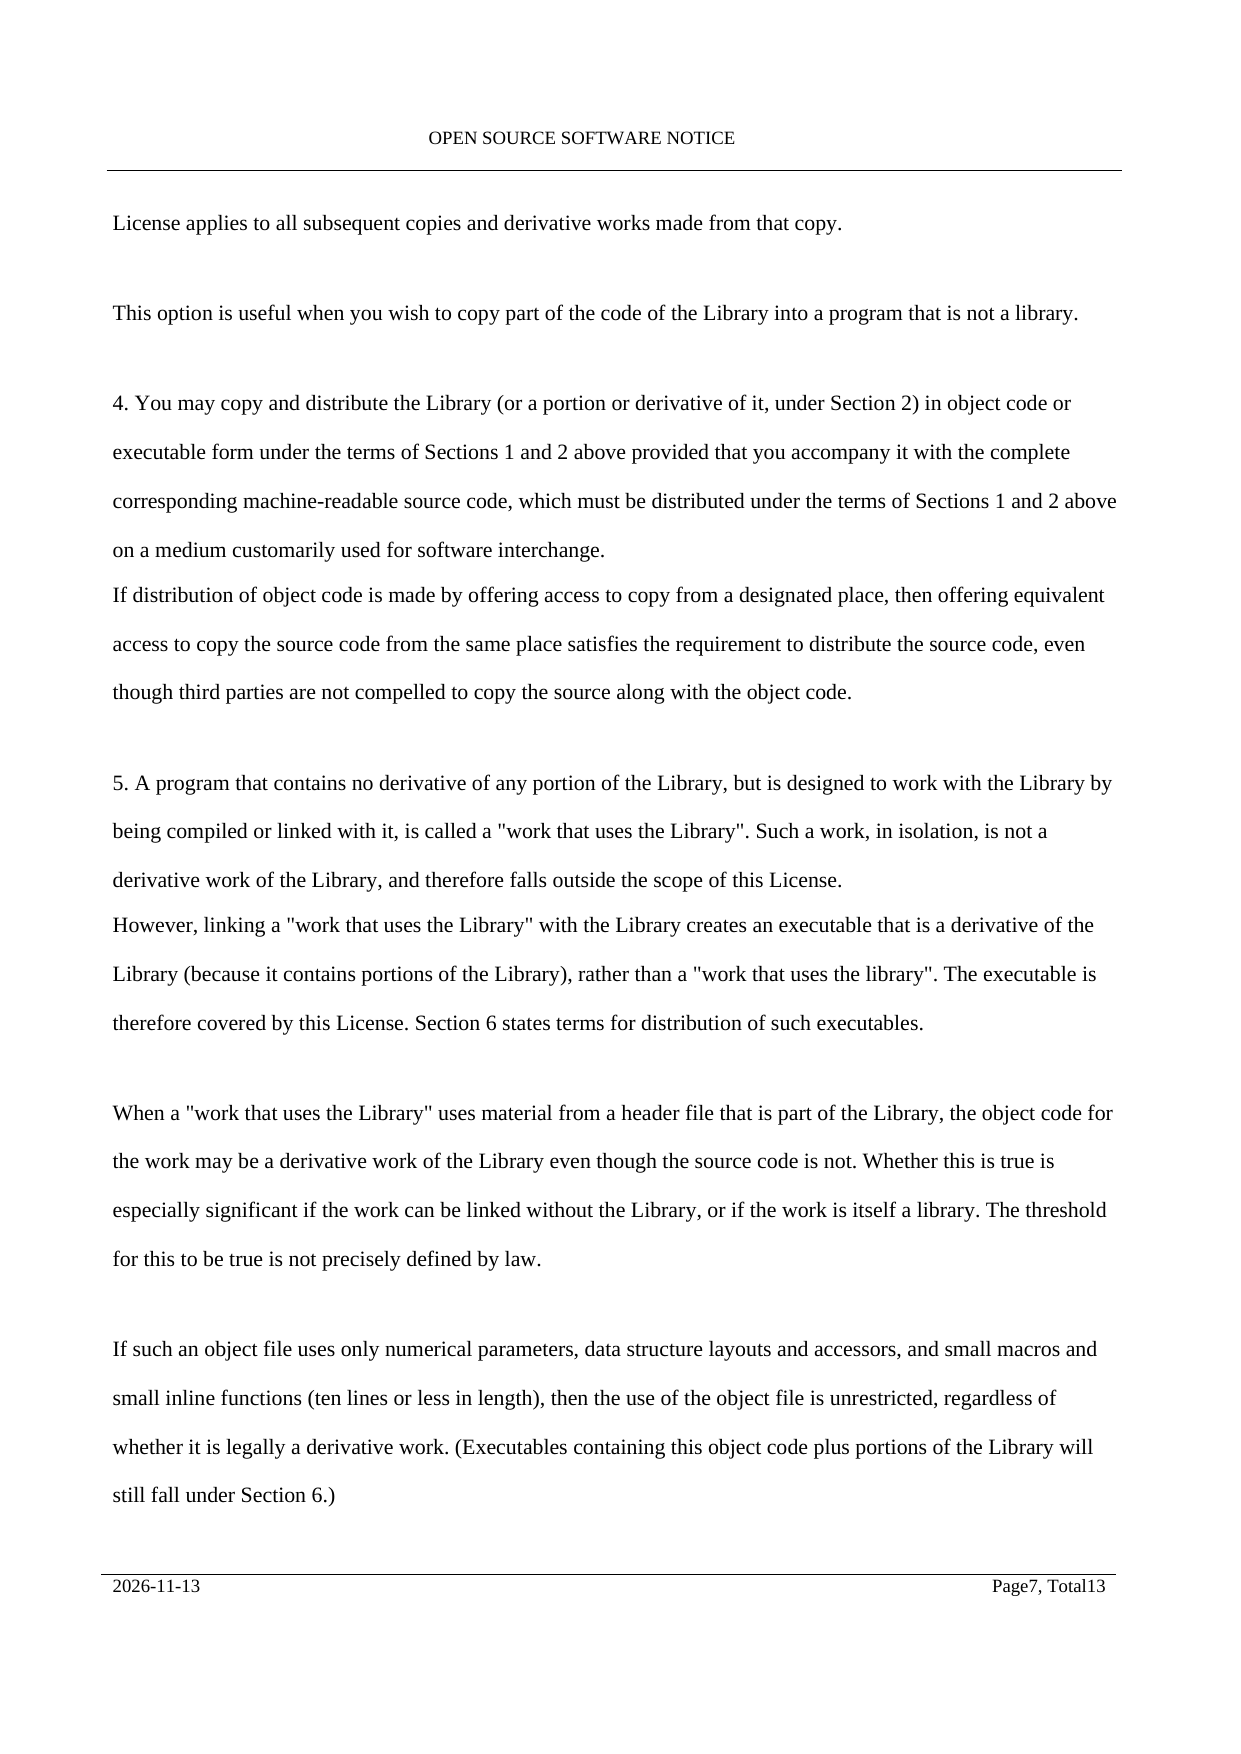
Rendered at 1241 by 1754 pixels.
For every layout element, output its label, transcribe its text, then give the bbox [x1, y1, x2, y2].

text This option is useful when you wish to copy part of the code of the Library into a program that is not a library. [112, 297, 1128, 329]
text 4. You may copy and distribute the Library (or a portion or derivative of it, under Section 2) in object code or executable form under the terms of Sections 1 and 2 above provided that you accompany it with the complete corresponding machine-readable source code, which must be distributed under the terms of Sections 1 and 2 above on a medium customarily used for software interchange. [112, 387, 1128, 566]
text When a "work that uses the Library" uses material from a header file that is part of the Library, the object code for the work may be a derivative work of the Library even though the source code is not. Whether this is true is especially significant if the work can be linked without the Library, or if the work is itself a library. The threshold for this to be true is not precisely defined by law. [112, 1096, 1128, 1275]
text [112, 206, 1128, 239]
text However, linking a "work that uses the Library" with the Library creates an executable that is a derivative of the Library (because it contains portions of the Library), rather than a "work that uses the library". The executable is therefore covered by this License. Section 6 states terms for distribution of such executables. [112, 908, 1128, 1038]
text 5. A program that contains no derivative of any portion of the Library, but is designed to work with the Library by being compiled or linked with it, is called a "work that uses the Library". Such a work, in isolation, is not a derivative work of the Library, and therefore falls outside the scope of this License. [112, 766, 1128, 896]
text If such an object file uses only numerical parameters, data structure layouts and accessors, and small macros and small inline functions (ten lines or less in length), then the use of the object file is unrestricted, regardless of whether it is legally a derivative work. (Executables containing this object code plus portions of the Library will still fall under Section 6.) [112, 1333, 1128, 1511]
text If distribution of object code is made by offering access to copy from a designated place, then offering equivalent access to copy the source code from the same place satisfies the requirement to distribute the source code, even though third parties are not compelled to copy the source along with the object code. [112, 578, 1128, 708]
